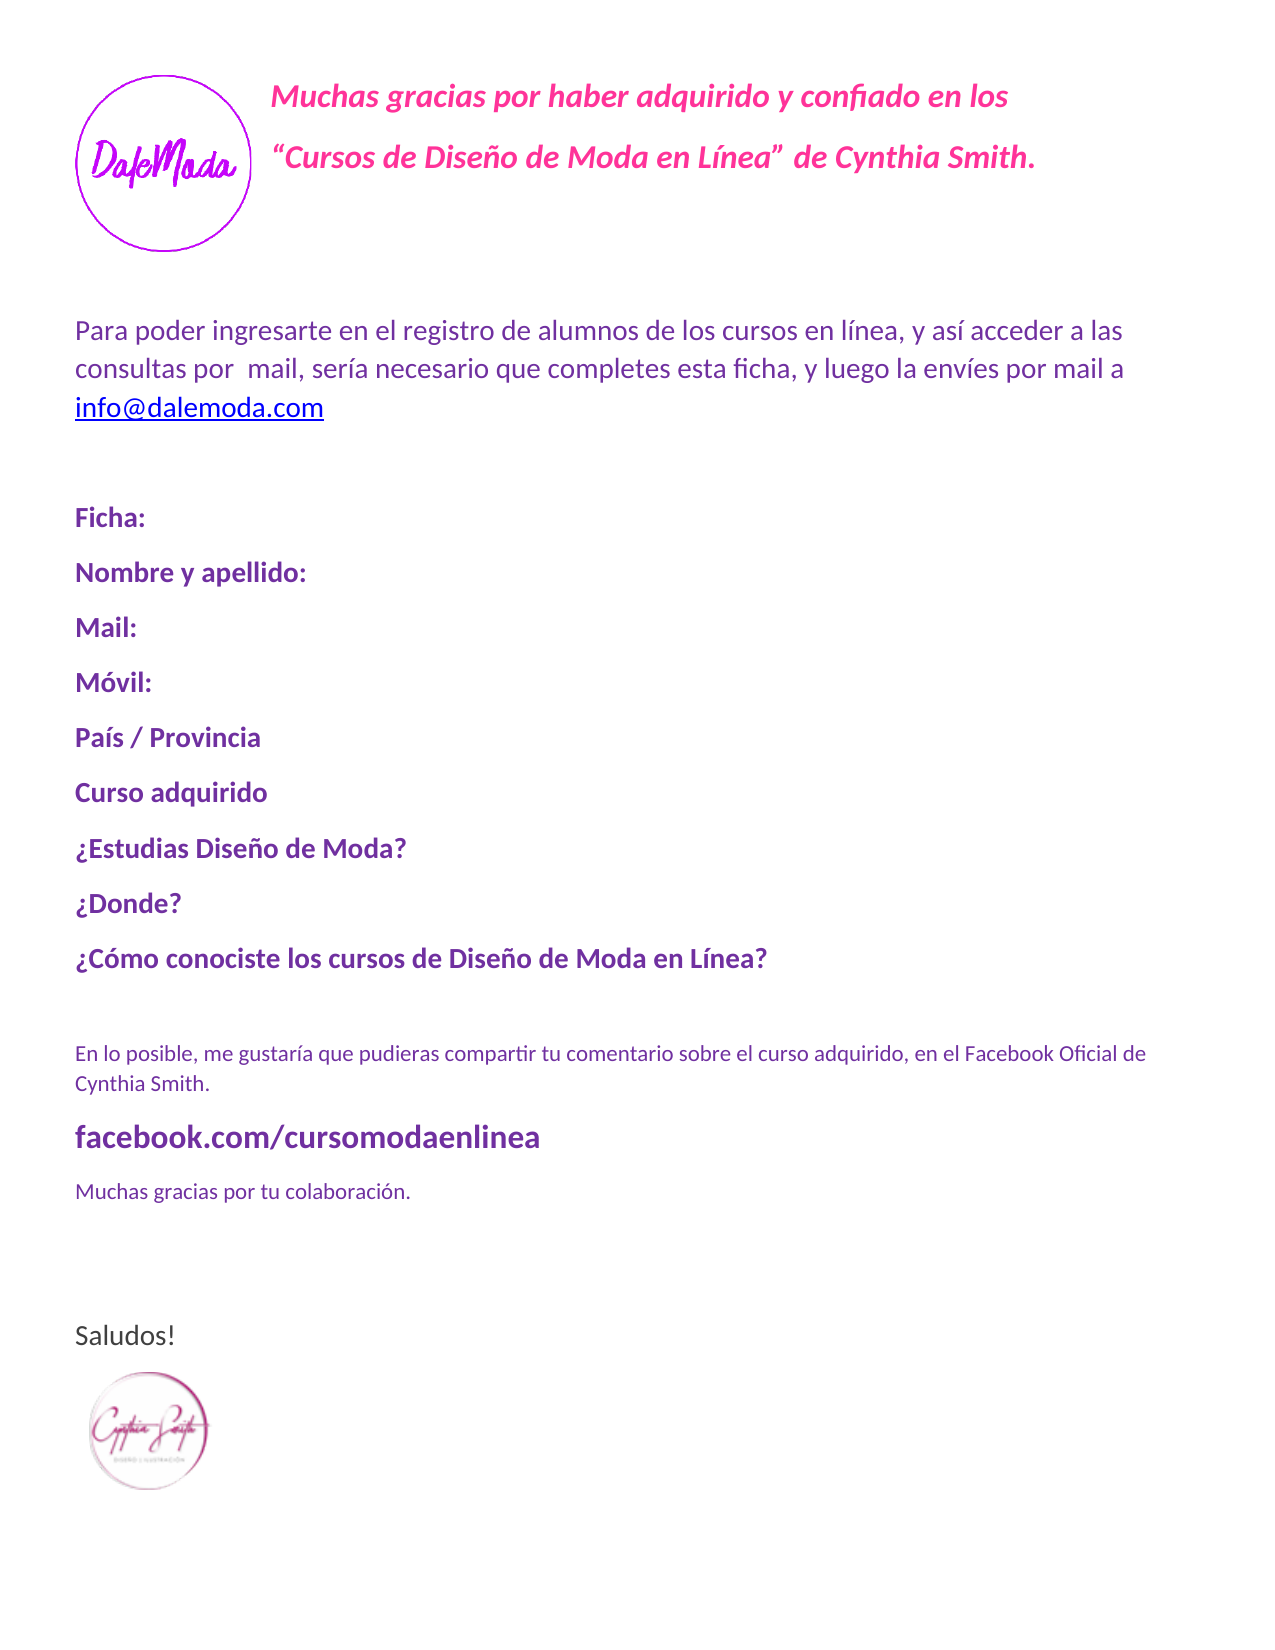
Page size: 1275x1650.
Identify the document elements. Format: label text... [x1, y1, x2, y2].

text Muchas gracias por haber adquirido y confiado en los [252, 75, 1200, 116]
text Mail: [75, 609, 1200, 645]
text Ficha: [75, 499, 1200, 535]
text Para poder ingresarte en el registro de alumnos de los cursos en línea, y así acceder a las consultas por mail, sería necesario que completes esta ficha, y luego la envíes por mail a info@dalemoda.com [75, 312, 1200, 424]
text ¿Cómo conociste los cursos de Diseño de Moda en Línea? [75, 940, 1200, 976]
text “Cursos de Diseño de Moda en Línea” de Cynthia Smith. [252, 136, 1200, 176]
picture [89, 1372, 213, 1490]
text Muchas gracias por tu colaboración. [75, 1177, 1200, 1205]
picture [75, 75, 252, 252]
text Saludos! [75, 1317, 1200, 1353]
text Nombre y apellido: [75, 554, 1200, 590]
text Curso adquirido [75, 774, 1200, 810]
text ¿Estudias Diseño de Moda? [75, 830, 1200, 865]
text facebook.com/cursomodaenlinea [75, 1116, 1200, 1157]
text País / Provincia [75, 719, 1200, 755]
text ¿Donde? [75, 885, 1200, 920]
text En lo posible, me gustaría que pudieras compartir tu comentario sobre el curso adquirido, en el Facebook Oficial de Cynthia Smith. [75, 1039, 1200, 1097]
text Móvil: [75, 664, 1200, 700]
